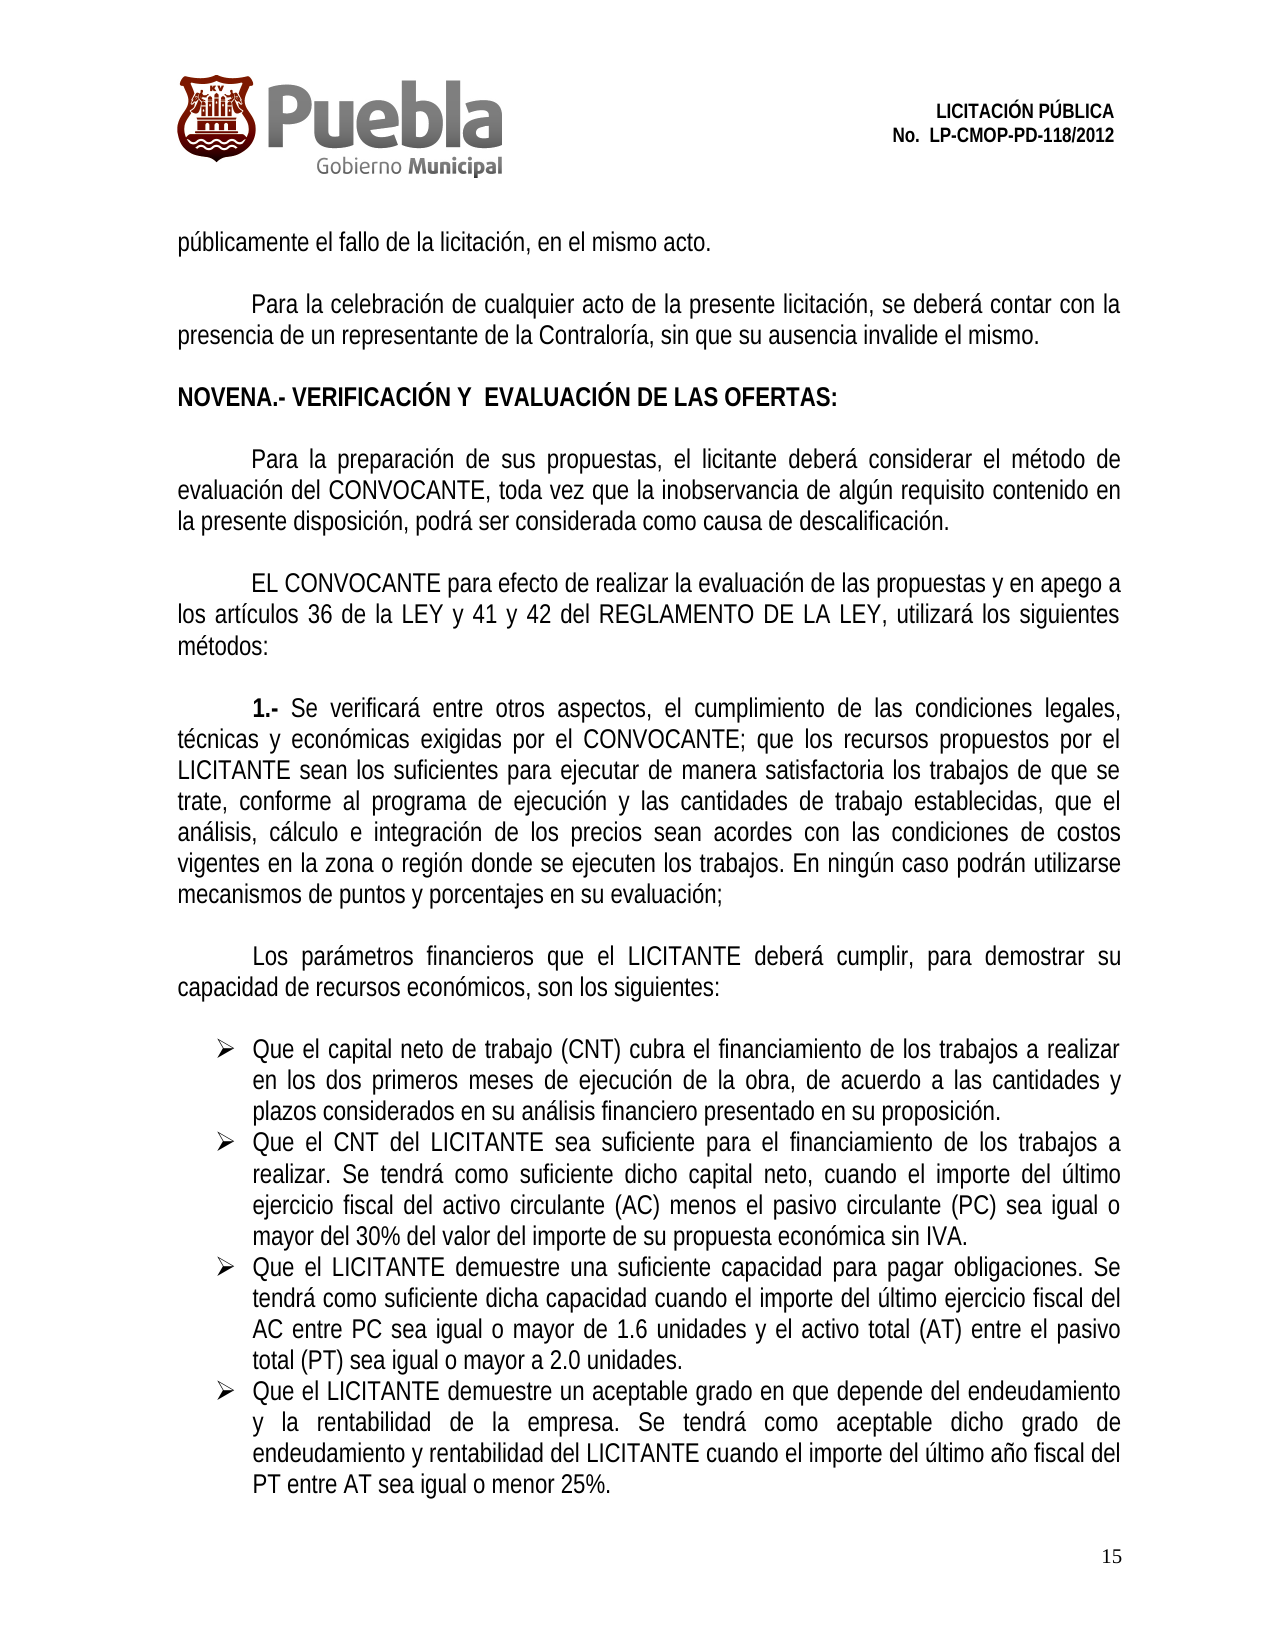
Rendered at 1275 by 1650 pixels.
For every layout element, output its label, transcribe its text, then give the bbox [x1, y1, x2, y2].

list Que el capital neto de trabajo (CNT) cubra el financiamiento de los trabajos a realizar en los dos primeros meses de ejecución de la obra, de acuerdo a las cantidades y plazos considerados en su análisis financiero presentado en su proposición. [215, 1033, 1122, 1127]
text Los parámetros financieros que el LICITANTE deberá cumplir, para demostrar su capacidad de recursos económicos, son los siguientes: [177, 940, 1122, 1002]
text 1.- Se verificará entre otros aspectos, el cumplimiento de las condiciones legales, técnicas y económicas exigidas por el CONVOCANTE; que los recursos propuestos por el LICITANTE sean los suficientes para ejecutar de manera satisfactoria los trabajos de que se trate, conforme al programa de ejecución y las cantidades de trabajo establecidas, que el análisis, cálculo e integración de los precios sean acordes con las condiciones de costos vigentes en la zona o región donde se ejecuten los trabajos. En ningún caso podrán utilizarse mecanismos de puntos y porcentajes en su evaluación; [177, 692, 1122, 909]
picture [177, 75, 502, 178]
list Que el LICITANTE demuestre un aceptable grado en que depende del endeudamiento y la rentabilidad de la empresa. Se tendrá como aceptable dicho grado de endeudamiento y rentabilidad del LICITANTE cuando el importe del último año fiscal del PT entre AT sea igual o menor 25%. [215, 1375, 1122, 1500]
text NOVENA.- VERIFICACIÓN Y EVALUACIÓN DE LAS OFERTAS: [177, 381, 1122, 412]
text Para la preparación de sus propuestas, el licitante deberá considerar el método de evaluación del CONVOCANTE, toda vez que la inobservancia de algún requisito contenido en la presente disposición, podrá ser considerada como causa de descalificación. [177, 443, 1122, 537]
list Que el LICITANTE demuestre una suficiente capacidad para pagar obligaciones. Se tendrá como suficiente dicha capacidad cuando el importe del último ejercicio fiscal del AC entre PC sea igual o mayor de 1.6 unidades y el activo total (AT) entre el pasivo total (PT) sea igual o mayor a 2.0 unidades. [215, 1251, 1122, 1375]
list Que el CNT del LICITANTE sea suficiente para el financiamiento de los trabajos a realizar. Se tendrá como suficiente dicho capital neto, cuando el importe del último ejercicio fiscal del activo circulante (AC) menos el pasivo circulante (PC) sea igual o mayor del 30% del valor del importe de su propuesta económica sin IVA. [215, 1127, 1122, 1251]
text Para la celebración de cualquier acto de la presente licitación, se deberá contar con la presencia de un representante de la Contraloría, sin que su ausencia invalide el mismo. [177, 288, 1122, 350]
text EL CONVOCANTE para efecto de realizar la evaluación de las propuestas y en apego a los artículos 36 de la LEY y 41 y 42 del REGLAMENTO DE LA LEY, utilizará los siguientes métodos: [177, 568, 1122, 661]
